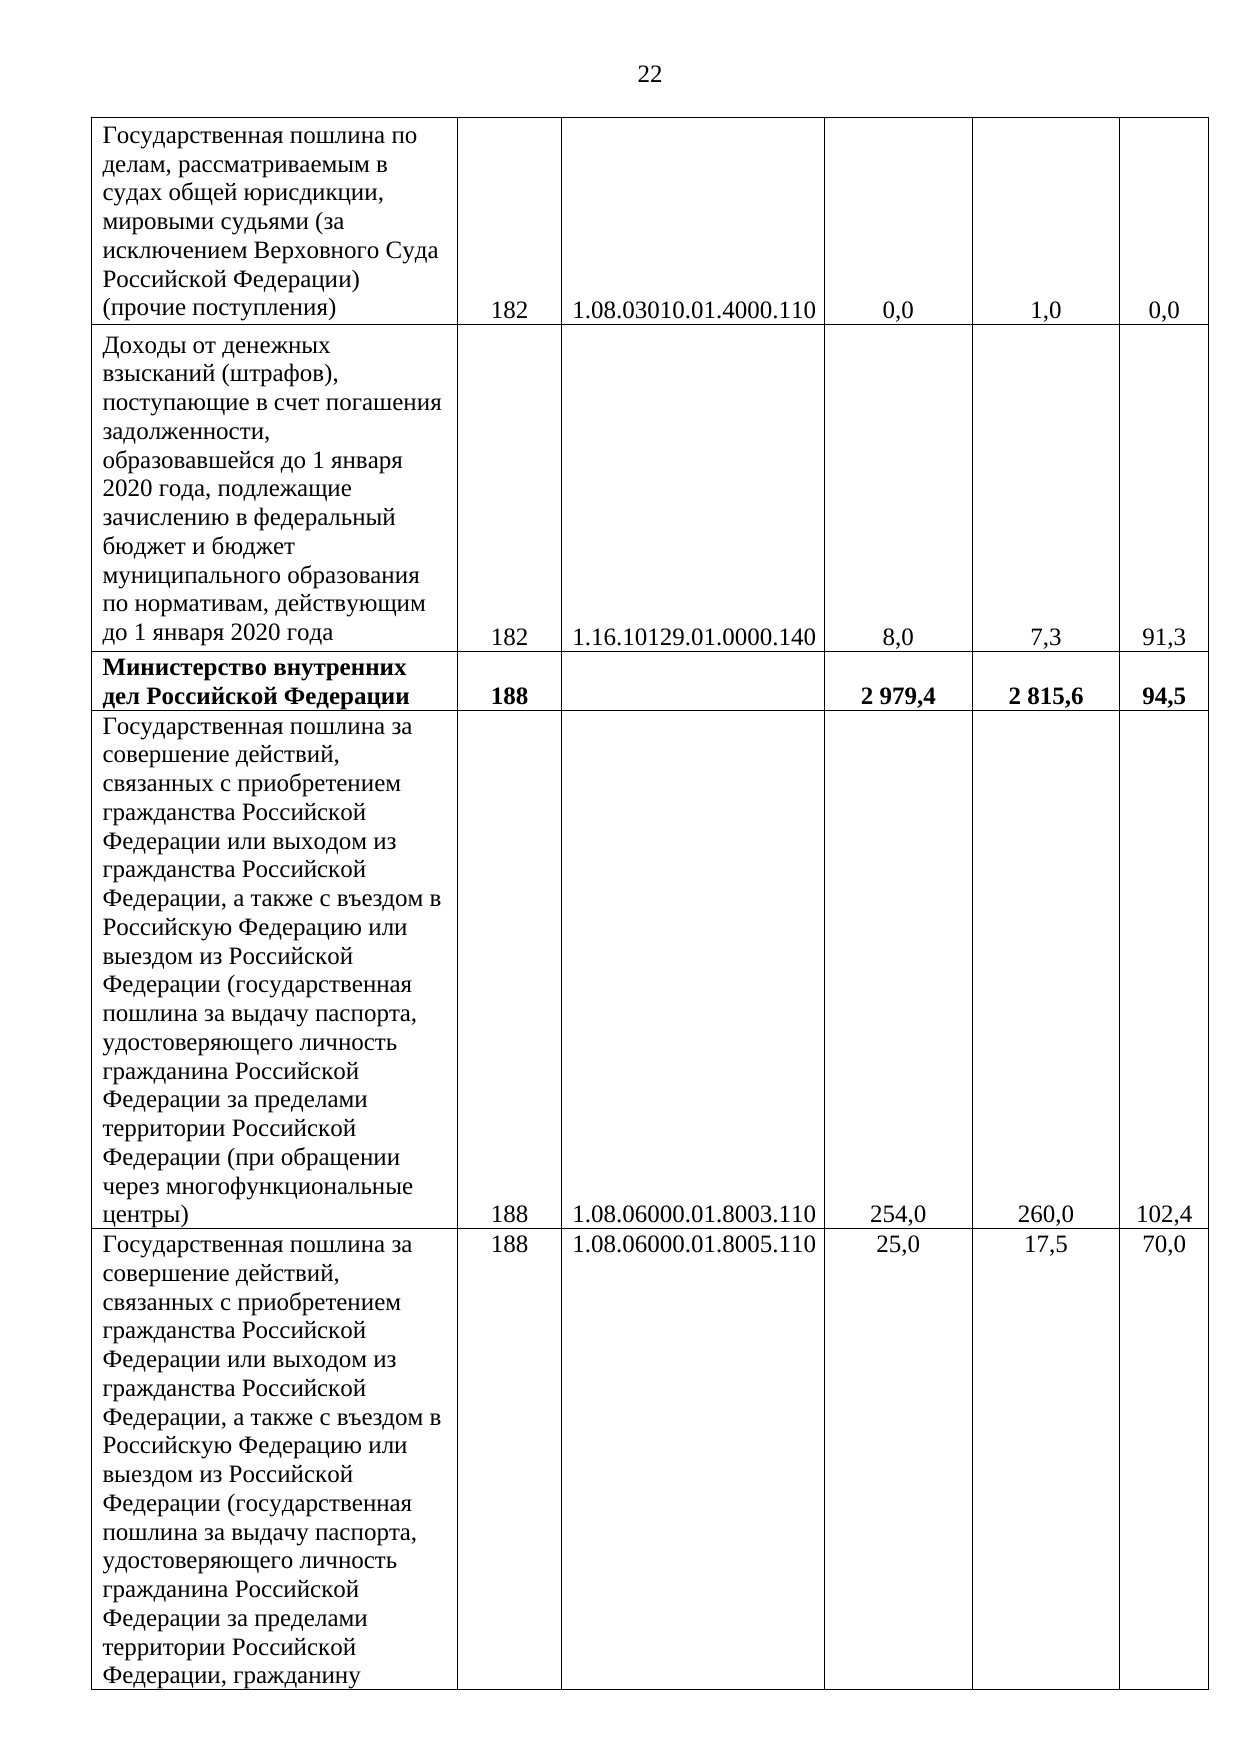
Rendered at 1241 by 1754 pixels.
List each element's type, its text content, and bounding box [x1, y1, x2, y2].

table_cell 2 979,4 [825, 652, 972, 710]
table_cell 102,4 [1120, 711, 1208, 1228]
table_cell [562, 1229, 824, 1689]
table_cell 25,0 [825, 1229, 972, 1689]
table_cell [562, 652, 824, 710]
table_cell 1.16.10129.01.0000.140 [562, 325, 824, 651]
table_cell Министерство внутренних дел Российской Федерации [92, 652, 457, 710]
table_cell 254,0 [825, 711, 972, 1228]
table_cell 260,0 [973, 711, 1119, 1228]
table_cell 2 815,6 [973, 652, 1119, 710]
table_cell 1.08.06000.01.8003.110 [562, 711, 824, 1228]
table_cell 94,5 [1120, 652, 1208, 710]
table_cell 91,3 [1120, 325, 1208, 651]
table_cell 188 [458, 652, 561, 710]
table_cell 8,0 [825, 325, 972, 651]
table_cell 1.08.03010.01.4000.110 [562, 118, 824, 324]
table_cell 188 [458, 711, 561, 1228]
table_cell Доходы от денежных взысканий (штрафов), поступающие в счет погашения задолженности, образовавшейся до 1 января 2020 года, подлежащие зачислению в федеральный бюджет и бюджет муниципального образования по нормативам, действующим до 1 января 2020 года [92, 325, 457, 651]
table_cell Государственная пошлина по делам, рассматриваемым в судах общей юрисдикции, мировыми судьями (за исключением Верховного Суда Российской Федерации) (прочие поступления) [92, 118, 457, 324]
table_cell 188 [458, 1229, 561, 1689]
table_cell 1,0 [973, 118, 1119, 324]
table_cell 182 [458, 325, 561, 651]
table_cell 17,5 [973, 1229, 1119, 1689]
table_cell 70,0 [1120, 1229, 1208, 1689]
table_cell 0,0 [825, 118, 972, 324]
table_cell 0,0 [1120, 118, 1208, 324]
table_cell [92, 1229, 457, 1689]
table_cell 7,3 [973, 325, 1119, 651]
table_cell 182 [458, 118, 561, 324]
table_cell Государственная пошлина за совершение действий, связанных с приобретением гражданства Российской Федерации или выходом из гражданства Российской Федерации, а также с въездом в Российскую Федерацию или выездом из Российской Федерации (государственная пошлина за выдачу паспорта, удостоверяющего личность гражданина Российской Федерации за пределами территории Российской Федерации (при обращении через многофункциональные центры) [92, 711, 457, 1228]
